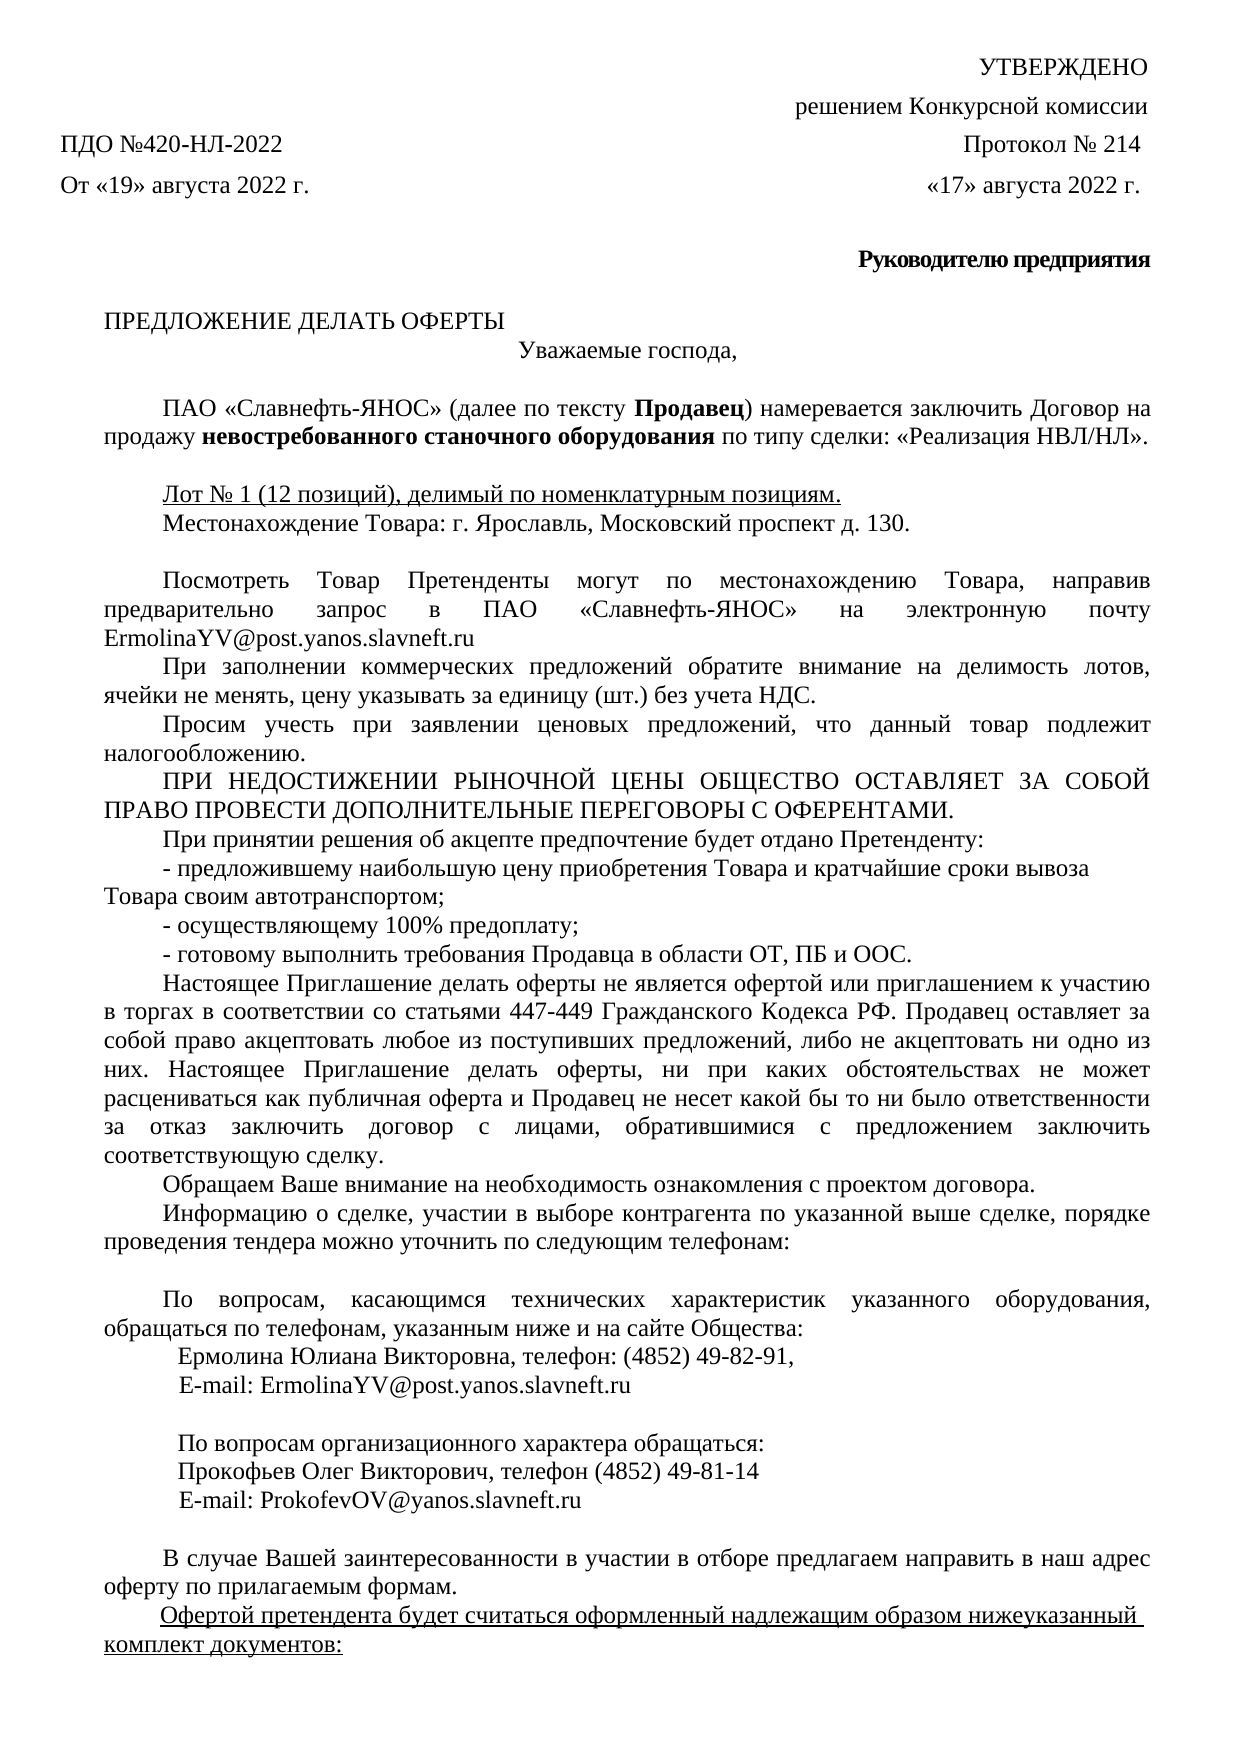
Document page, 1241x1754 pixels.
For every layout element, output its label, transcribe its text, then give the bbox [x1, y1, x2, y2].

text По вопросам организационного характера обращаться: [103, 1428, 1152, 1456]
table_header УТВЕРЖДЕНО [668, 52, 1152, 91]
text Просим учесть при заявлении ценовых предложений, что данный товар подлежит налогообложению. [103, 709, 1152, 766]
table_cell Протокол № 214 [668, 129, 1152, 170]
text Посмотреть Товар Претенденты могут по местонахождению Товара, направив предварительно запрос в ПАО «Славнефть-ЯНОС» на электронную почту ErmolinaYV@post.yanos.slavneft.ru [103, 565, 1152, 651]
text Обращаем Ваше внимание на необходимость ознакомления с проектом договора. [103, 1169, 1152, 1198]
text Прокофьев Олег Викторович, телефон (4852) 49-81-14 [103, 1456, 1152, 1485]
text Ермолина Юлиана Викторовна, телефон: (4852) 49-82-91, [103, 1341, 1152, 1370]
text ПАО «Славнефть-ЯНОС» (далее по тексту Продавец) намеревается заключить Договор на продажу невостребованного станочного оборудования по типу сделки: «Реализация НВЛ/НЛ». [103, 393, 1152, 450]
text По вопросам, касающимся технических характеристик указанного оборудования, обращаться по телефонам, указанным ниже и на сайте Общества: [103, 1284, 1152, 1341]
table_cell решением Конкурсной комиссии [668, 91, 1152, 129]
text Местонахождение Товара: г. Ярославль, Московский проспект д. 130. [103, 508, 1152, 536]
table_cell От «19» августа 2022 г. [49, 170, 668, 211]
text При заполнении коммерческих предложений обратите внимание на делимость лотов, ячейки не менять, цену указывать за единицу (шт.) без учета НДС. [103, 651, 1152, 709]
text - предложившему наибольшую цену приобретения Товара и кратчайшие сроки вывоза Товара своим автотранспортом; [103, 853, 1152, 910]
text Лот № 1 (12 позиций), делимый по номенклатурным позициям. [103, 479, 1152, 508]
text E-mail: ProkofevOV@yanos.slavneft.ru [103, 1485, 1152, 1514]
text - готовому выполнить требования Продавца в области ОТ, ПБ и ООС. [103, 939, 1152, 968]
subtitle Офертой претендента будет считаться оформленный надлежащим образом нижеуказанный комплект документов: [103, 1600, 1152, 1658]
text При принятии решения об акцепте предпочтение будет отдано Претенденту: [103, 824, 1152, 853]
table_cell «17» августа 2022 г. [668, 170, 1152, 211]
text Информацию о сделке, участии в выборе контрагента по указанной выше сделке, порядке проведения тендера можно уточнить по следующим телефонам: [103, 1198, 1152, 1255]
table_cell ПДО №420-НЛ-2022 [49, 129, 668, 170]
text E-mail: ErmolinaYV@post.yanos.slavneft.ru [103, 1370, 1152, 1399]
text ПРИ НЕДОСТИЖЕНИИ РЫНОЧНОЙ ЦЕНЫ ОБЩЕСТВО ОСТАВЛЯЕТ ЗА СОБОЙ ПРАВО ПРОВЕСТИ ДОПОЛНИТЕЛЬНЫЕ ПЕРЕГОВОРЫ С ОФЕРЕНТАМИ. [103, 766, 1152, 824]
text - осуществляющему 100% предоплату; [103, 910, 1152, 939]
text Настоящее Приглашение делать оферты не является офертой или приглашением к участию в торгах в соответствии со статьями 447-449 Гражданского Кодекса РФ. Продавец оставляет за собой право акцептовать любое из поступивших предложений, либо не акцептовать ни одно из них. Настоящее Приглашение делать оферты, ни при каких обстоятельствах не может расцениваться как публичная оферта и Продавец не несет какой бы то ни было ответственности за отказ заключить договор с лицами, обратившимися с предложением заключить соответствующую сделку. [103, 968, 1152, 1169]
text Уважаемые господа, [103, 335, 1152, 364]
title Руководителю предприятия [103, 244, 1152, 273]
text В случае Вашей заинтересованности в участии в отборе предлагаем направить в наш адрес оферту по прилагаемым формам. [103, 1543, 1152, 1600]
